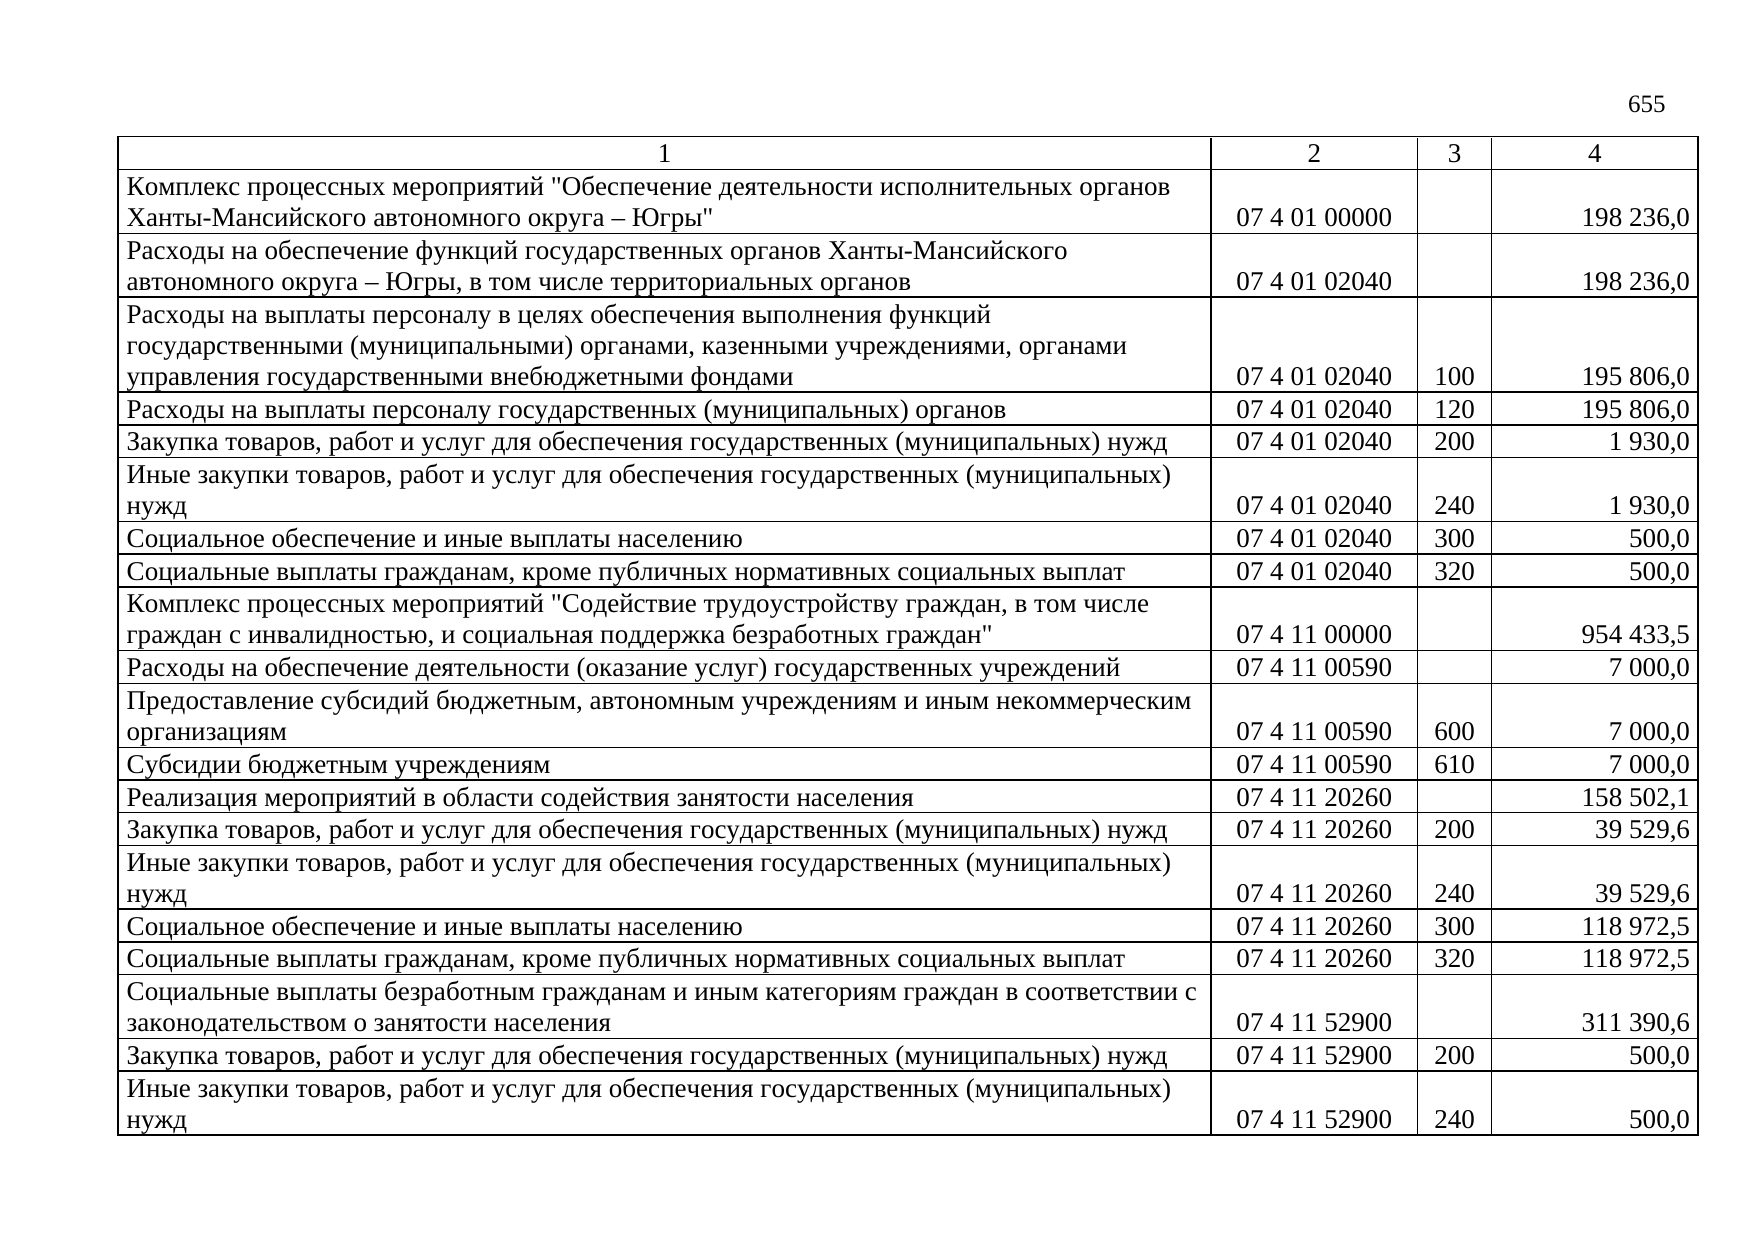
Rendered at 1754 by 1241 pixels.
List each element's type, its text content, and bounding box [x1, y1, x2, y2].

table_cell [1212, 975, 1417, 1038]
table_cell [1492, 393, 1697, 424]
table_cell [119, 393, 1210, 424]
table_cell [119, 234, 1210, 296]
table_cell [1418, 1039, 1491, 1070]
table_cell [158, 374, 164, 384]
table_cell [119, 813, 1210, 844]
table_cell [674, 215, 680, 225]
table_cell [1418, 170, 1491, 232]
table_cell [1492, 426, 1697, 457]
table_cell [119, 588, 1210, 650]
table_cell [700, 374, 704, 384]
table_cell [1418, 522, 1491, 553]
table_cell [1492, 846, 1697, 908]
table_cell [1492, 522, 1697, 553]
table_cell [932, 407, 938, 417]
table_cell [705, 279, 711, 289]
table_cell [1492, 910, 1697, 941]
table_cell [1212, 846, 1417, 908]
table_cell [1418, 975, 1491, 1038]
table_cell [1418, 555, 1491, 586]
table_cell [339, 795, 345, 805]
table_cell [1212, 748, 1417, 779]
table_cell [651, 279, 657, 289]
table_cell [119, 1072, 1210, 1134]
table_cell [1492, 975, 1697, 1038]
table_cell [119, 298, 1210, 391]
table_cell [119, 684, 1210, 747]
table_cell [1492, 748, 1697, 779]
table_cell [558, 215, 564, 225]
table_header 3 [1418, 137, 1491, 168]
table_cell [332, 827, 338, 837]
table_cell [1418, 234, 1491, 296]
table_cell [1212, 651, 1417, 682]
table_header 2 [1212, 137, 1417, 168]
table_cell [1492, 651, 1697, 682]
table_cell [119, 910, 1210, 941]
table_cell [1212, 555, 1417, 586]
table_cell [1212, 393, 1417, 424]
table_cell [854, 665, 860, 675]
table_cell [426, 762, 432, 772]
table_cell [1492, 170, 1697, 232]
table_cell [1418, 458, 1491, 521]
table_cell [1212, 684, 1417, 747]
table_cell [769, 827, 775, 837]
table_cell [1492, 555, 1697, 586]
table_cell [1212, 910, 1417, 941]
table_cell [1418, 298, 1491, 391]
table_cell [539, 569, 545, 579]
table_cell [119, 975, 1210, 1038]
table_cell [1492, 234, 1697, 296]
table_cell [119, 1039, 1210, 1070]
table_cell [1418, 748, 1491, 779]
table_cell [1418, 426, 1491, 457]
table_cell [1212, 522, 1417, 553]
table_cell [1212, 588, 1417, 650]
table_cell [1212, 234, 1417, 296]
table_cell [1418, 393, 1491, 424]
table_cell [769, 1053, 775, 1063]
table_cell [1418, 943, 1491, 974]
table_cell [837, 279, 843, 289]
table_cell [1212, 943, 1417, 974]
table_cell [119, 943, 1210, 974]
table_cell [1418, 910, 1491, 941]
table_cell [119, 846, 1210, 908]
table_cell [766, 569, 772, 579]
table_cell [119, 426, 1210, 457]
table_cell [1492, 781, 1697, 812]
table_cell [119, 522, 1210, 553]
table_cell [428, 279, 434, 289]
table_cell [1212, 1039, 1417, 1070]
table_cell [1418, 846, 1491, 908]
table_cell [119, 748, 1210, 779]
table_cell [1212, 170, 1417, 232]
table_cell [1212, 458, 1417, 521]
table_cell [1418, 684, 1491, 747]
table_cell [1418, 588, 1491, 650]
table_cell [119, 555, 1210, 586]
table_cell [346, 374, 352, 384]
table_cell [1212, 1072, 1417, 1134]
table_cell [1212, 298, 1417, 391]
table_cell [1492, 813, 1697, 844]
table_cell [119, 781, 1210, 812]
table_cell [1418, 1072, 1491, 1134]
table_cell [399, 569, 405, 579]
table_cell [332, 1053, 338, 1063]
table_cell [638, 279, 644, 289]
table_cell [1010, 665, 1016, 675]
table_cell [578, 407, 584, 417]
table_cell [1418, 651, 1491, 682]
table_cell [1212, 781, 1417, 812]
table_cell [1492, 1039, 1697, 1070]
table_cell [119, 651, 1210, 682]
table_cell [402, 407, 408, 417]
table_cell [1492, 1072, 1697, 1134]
table_header 1 [119, 137, 1211, 168]
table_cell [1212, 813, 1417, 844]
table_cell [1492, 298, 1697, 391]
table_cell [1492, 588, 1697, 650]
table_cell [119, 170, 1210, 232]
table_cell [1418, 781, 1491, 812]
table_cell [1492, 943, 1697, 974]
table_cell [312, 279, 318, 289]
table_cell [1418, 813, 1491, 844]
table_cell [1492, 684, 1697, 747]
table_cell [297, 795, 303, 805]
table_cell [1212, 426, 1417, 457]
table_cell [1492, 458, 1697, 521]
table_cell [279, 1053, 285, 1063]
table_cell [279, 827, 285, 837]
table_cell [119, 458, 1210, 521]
table_header 4 [1492, 137, 1697, 168]
